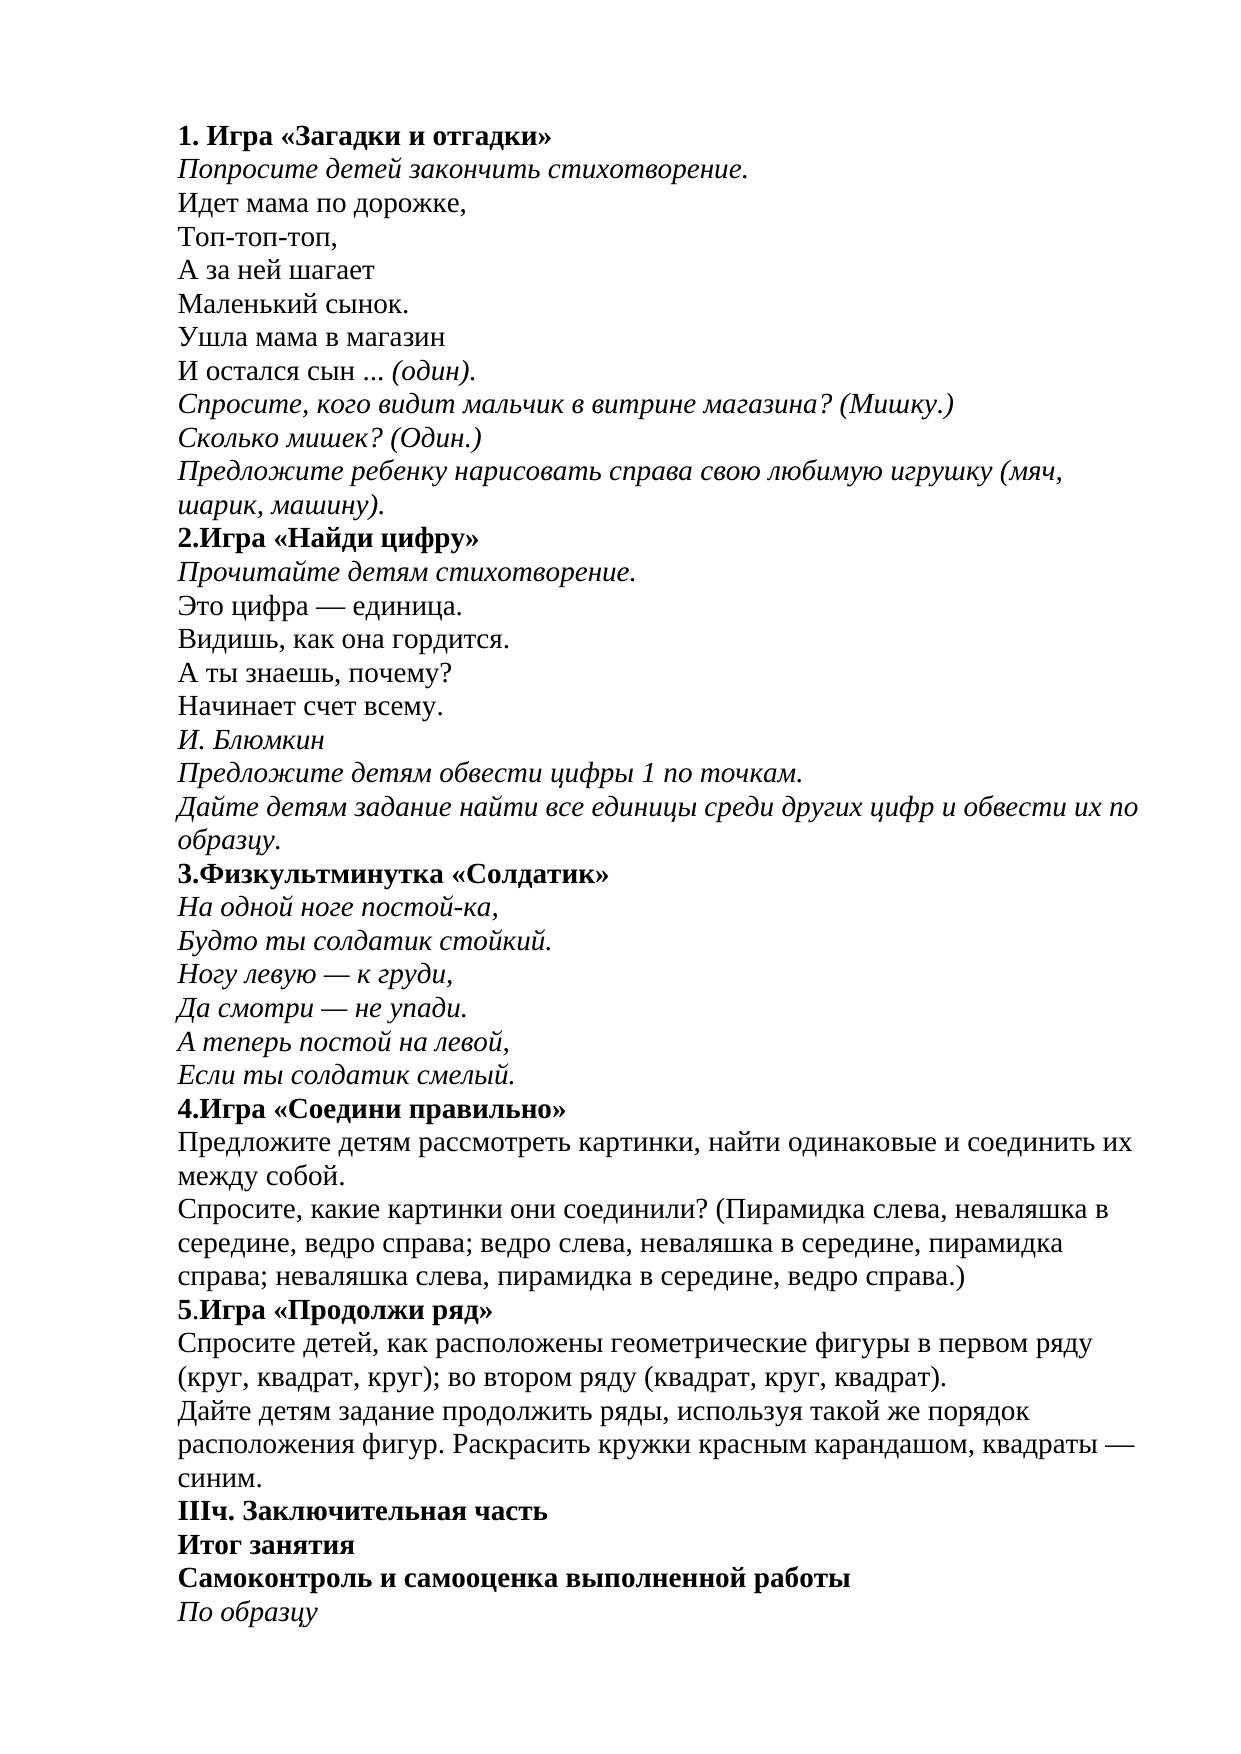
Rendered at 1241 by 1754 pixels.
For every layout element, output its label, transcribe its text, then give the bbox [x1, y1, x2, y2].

text А за ней шагает [177, 252, 1152, 286]
text 4.Игра «Соедини правильно» [177, 1091, 1152, 1124]
text Маленький сынок. [177, 286, 1152, 319]
text 2.Игра «Найди цифру» Прочитайте детям стихотворение. [177, 521, 1152, 588]
text 5.Игра «Продолжи ряд» [177, 1292, 1152, 1326]
text На одной ноге постой-ка, [177, 889, 1152, 923]
text И остался сын ... (один). [177, 353, 1152, 386]
text Самоконтроль и самооценка выполненной работы [177, 1560, 1152, 1594]
text Идет мама по дорожке, [177, 185, 1152, 219]
text Сколько мишек? (Один.) [177, 420, 1152, 453]
text Видишь, как она гордится. [177, 621, 1152, 655]
text Попросите детей закончить стихотворение. [177, 152, 1152, 185]
text По образцу [177, 1594, 1152, 1627]
text Предложите детям обвести цифры 1 по точкам. [177, 755, 1152, 789]
text Предложите ребенку нарисовать справа свою любимую игрушку (мяч, шарик, машину). [177, 453, 1152, 521]
text Ушла мама в магазин [177, 319, 1152, 353]
text Это цифра — единица. [177, 588, 1152, 621]
text Если ты солдатик смелый. [177, 1057, 1152, 1091]
text Топ-топ-топ, [177, 219, 1152, 252]
text Начинает счет всему. [177, 688, 1152, 722]
text Будто ты солдатик стойкий. [177, 923, 1152, 957]
text 1. Игра «Загадки и отгадки» [177, 118, 1152, 152]
text IIIч. Заключительная часть [177, 1493, 1152, 1527]
text Дайте детям задание найти все единицы среди других цифр и обвести их по образцу. [177, 789, 1152, 856]
text Итог занятия [177, 1527, 1152, 1560]
text А ты знаешь, почему? [177, 655, 1152, 688]
text А теперь постой на левой, [177, 1024, 1152, 1057]
text Дайте детям задание продолжить ряды, используя такой же порядок расположения фигур. Раскрасить кружки красным карандашом, квадраты — синим. [177, 1393, 1152, 1493]
text 3.Физкультминутка «Солдатик» [177, 856, 1152, 889]
text Ногу левую — к груди, [177, 957, 1152, 990]
text Спросите детей, как расположены геометрические фигуры в первом ряду (круг, квадрат, круг); во втором ряду (квадрат, круг, квадрат). [177, 1326, 1152, 1393]
text Спросите, какие картинки они соединили? (Пирамидка слева, неваляшка в середине, ведро справа; ведро слева, неваляшка в середине, пирамидка справа; неваляшка слева, пирамидка в середине, ведро справа.) [177, 1191, 1152, 1292]
text Да смотри — не упади. [177, 990, 1152, 1024]
text Спросите, кого видит мальчик в витрине магазина? (Мишку.) [177, 386, 1152, 420]
text И. Блюмкин [177, 722, 1152, 755]
text Предложите детям рассмотреть картинки, найти одинаковые и соединить их между собой. [177, 1124, 1152, 1191]
